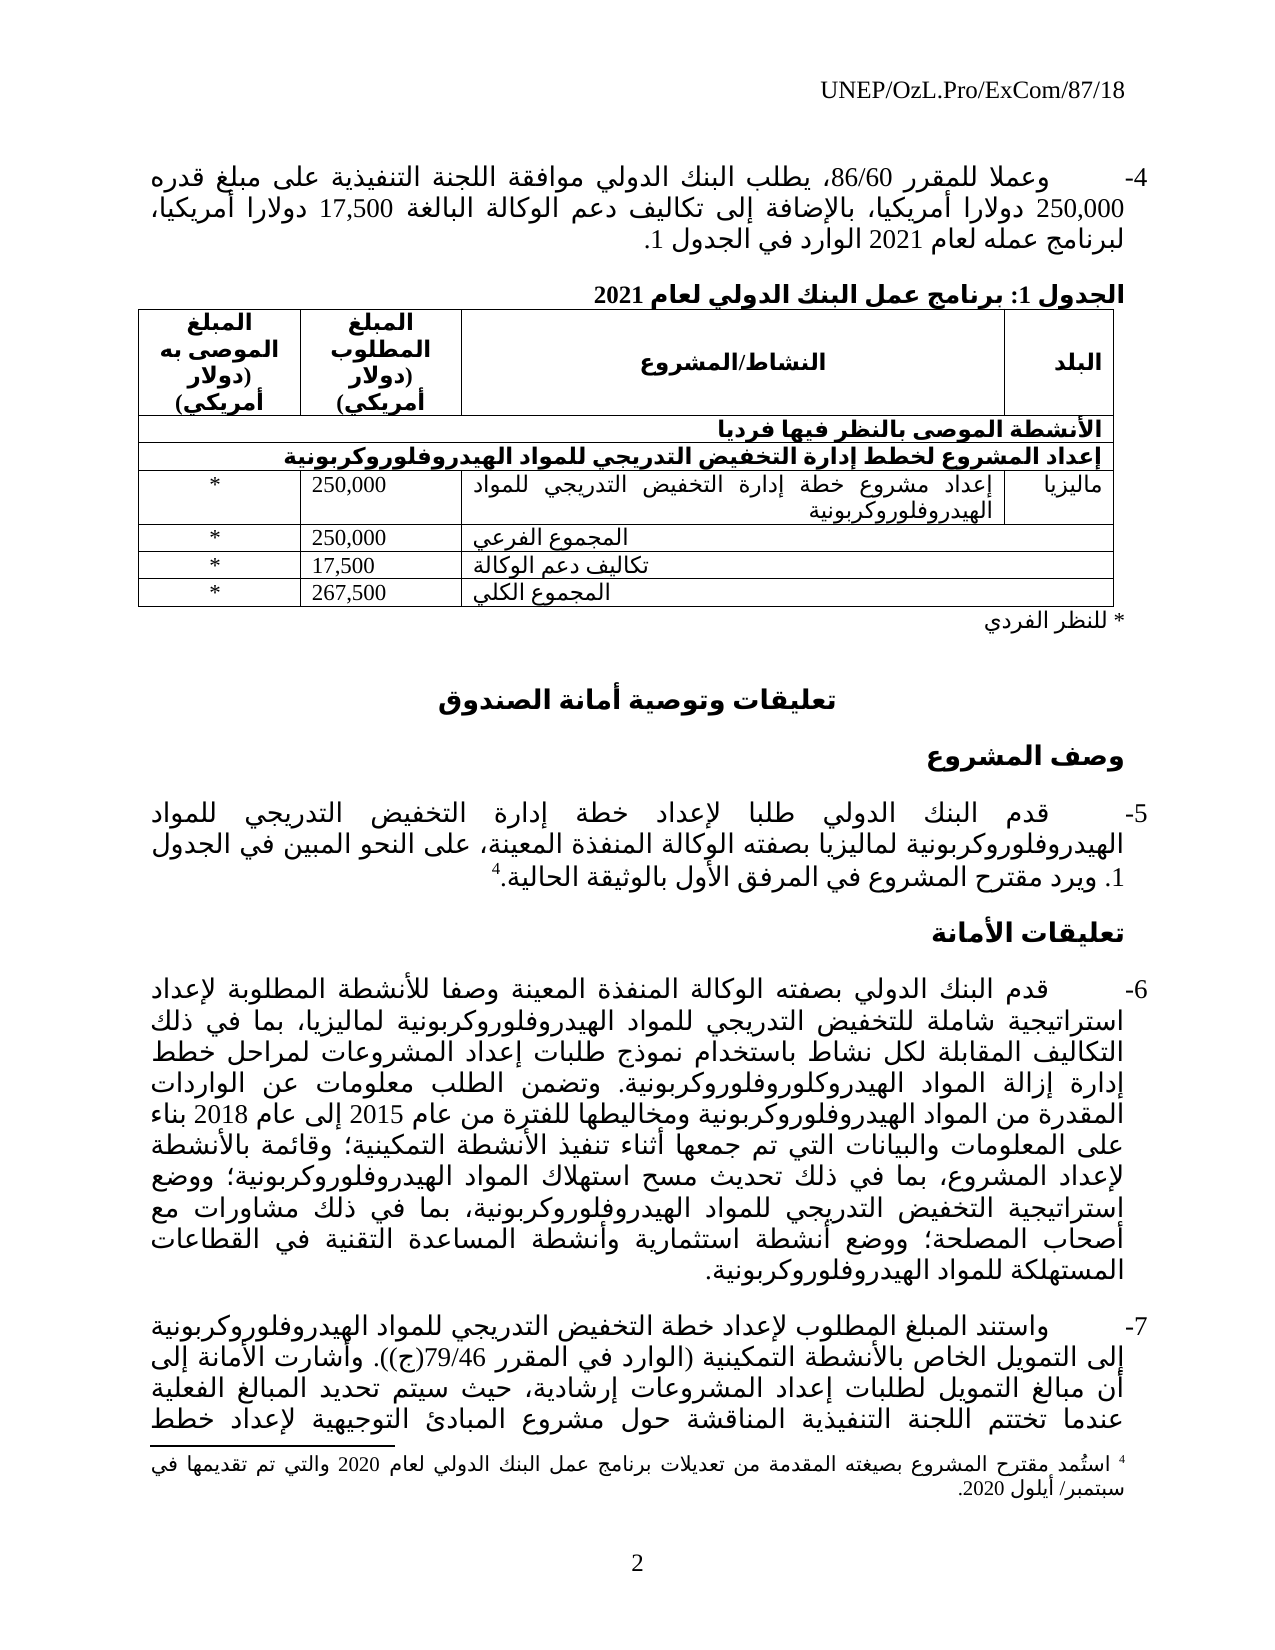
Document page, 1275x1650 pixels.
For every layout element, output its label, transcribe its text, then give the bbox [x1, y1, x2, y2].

table_cell 250,000 [301, 471, 461, 523]
table_cell * [139, 525, 300, 551]
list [150, 1310, 1125, 1435]
table_cell إعداد المشروع لخطط إدارة التخفيض التدريجي للمواد الهيدروفلوروكربونية [139, 443, 1113, 470]
table_cell الأنشطة الموصى بالنظر فيها فرديا [139, 416, 1113, 442]
text الجدول 1: برنامج عمل البنك الدولي لعام 2021 [150, 280, 1125, 308]
subtitle وصف المشروع [150, 741, 1125, 772]
table_header البلد [1005, 310, 1113, 415]
subtitle تعليقات وتوصية أمانة الصندوق [150, 684, 1125, 716]
table_cell المجموع الفرعي [462, 525, 1113, 551]
table_cell * [139, 471, 300, 523]
list قدم البنك الدولي طلبا لإعداد خطة إدارة التخفيض التدريجي للمواد الهيدروفلوروكربونية لماليزيا بصفته الوكالة المنفذة المعينة، على النحو المبين في الجدول 1. ويرد مقترح المشروع في المرفق الأول بالوثيقة الحالية. [150, 797, 1125, 892]
table_cell * [139, 579, 300, 606]
table_header المبلغ الموصى به (دولار أمريكي) [139, 310, 300, 415]
table_cell 267,500 [301, 579, 461, 606]
list قدم البنك الدولي بصفته الوكالة المنفذة المعينة وصفا للأنشطة المطلوبة لإعداد استراتيجية شاملة للتخفيض التدريجي للمواد الهيدروفلوروكربونية لماليزيا، بما في ذلك التكاليف المقابلة لكل نشاط باستخدام نموذج طلبات إعداد المشروعات لمراحل خطط إدارة إزالة المواد الهيدروكلوروفلوروكربونية. وتضمن الطلب معلومات عن الواردات المقدرة من المواد الهيدروفلوروكربونية ومخاليطها للفترة من عام 2015 إلى عام 2018 بناء على المعلومات والبيانات التي تم جمعها أثناء تنفيذ الأنشطة التمكينية؛ وقائمة بالأنشطة لإعداد المشروع، بما في ذلك تحديث مسح استهلاك المواد الهيدروفلوروكربونية؛ ووضع استراتيجية التخفيض التدريجي للمواد الهيدروفلوروكربونية، بما في ذلك مشاورات مع أصحاب المصلحة؛ ووضع أنشطة استثمارية وأنشطة المساعدة التقنية في القطاعات المستهلكة للمواد الهيدروفلوروكربونية. [150, 974, 1125, 1285]
table_cell 17,500 [301, 552, 461, 578]
list وعملا للمقرر 86/60، يطلب البنك الدولي موافقة اللجنة التنفيذية على مبلغ قدره 250,000 دولارا أمريكيا، بالإضافة إلى تكاليف دعم الوكالة البالغة 17,500 دولارا أمريكيا، لبرنامج عمله لعام 2021 الوارد في الجدول 1. [150, 161, 1124, 255]
table_header المبلغ المطلوب (دولار أمريكي) [301, 310, 461, 415]
table_cell تكاليف دعم الوكالة [462, 552, 1113, 578]
table_cell ماليزيا [1005, 471, 1113, 523]
table_header النشاط/المشروع [462, 310, 1004, 415]
table_cell 250,000 [301, 525, 461, 551]
table_cell المجموع الكلي [462, 579, 1113, 606]
table_cell إعداد مشروع خطة إدارة التخفيض التدريجي للمواد الهيدروفلوروكربونية [462, 471, 1004, 523]
subtitle تعليقات الأمانة [150, 917, 1125, 949]
text * للنظر الفردي [150, 607, 1125, 633]
table_cell * [139, 552, 300, 578]
